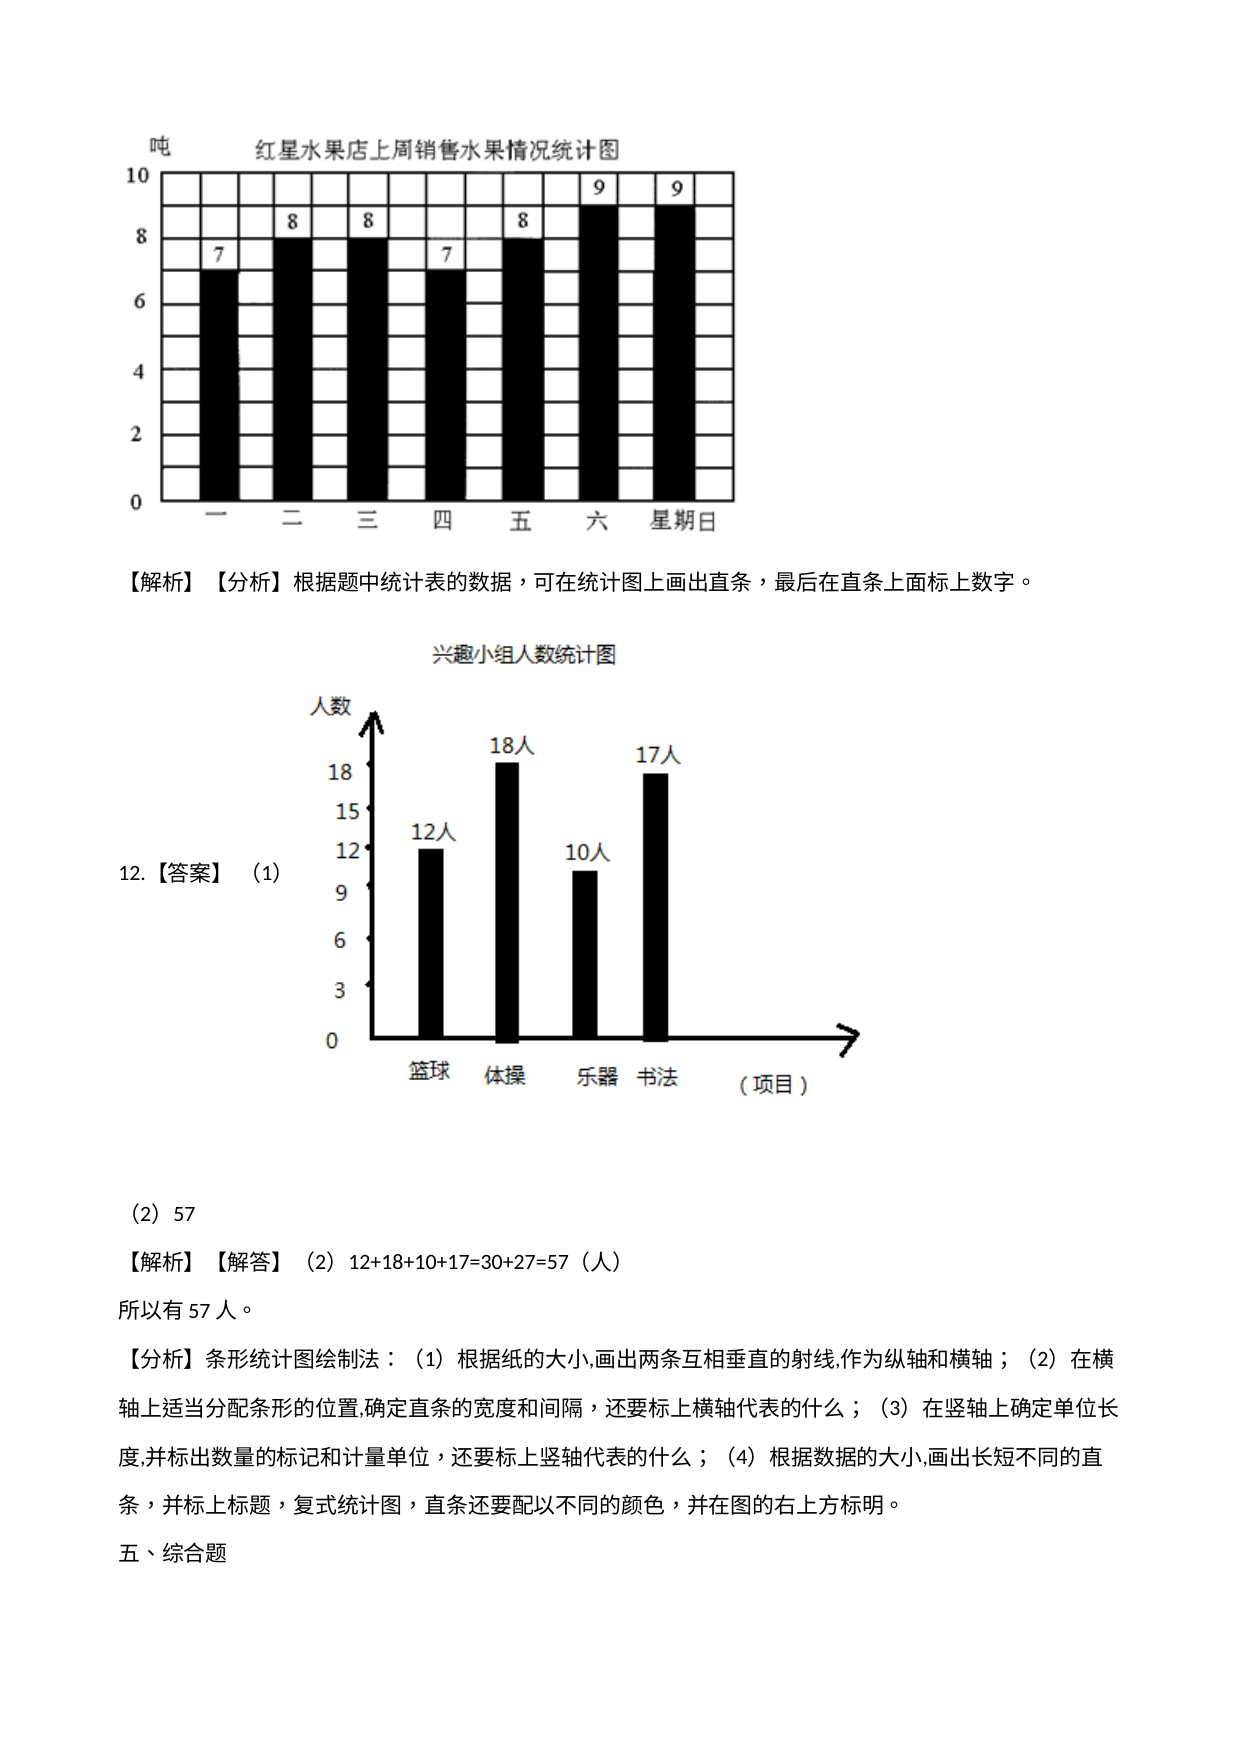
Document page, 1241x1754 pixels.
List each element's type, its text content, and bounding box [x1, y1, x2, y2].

text 【解析】【分析】根据题中统计表的数据，可在统计图上画出直条，最后在直条上面标上数字。 [118, 565, 1122, 598]
text 【解析】【解答】（2）12+18+10+17=30+27=57（人） 所以有57人。 【分析】条形统计图绘制法：（1）根据纸的大小,画出两条互相垂直的射线,作为纵轴和横轴；（2）在横轴上适当分配条形的位置,确定直条的宽度和间隔，还要标上横轴代表的什么；（3）在竖轴上确定单位长度,并标出数量的标记和计量单位，还要标上竖轴代表的什么；（4）根据数据的大小,画出长短不同的直条，并标上标题，复式统计图，直条还要配以不同的颜色，并在图的右上方标明。 [118, 1245, 1122, 1521]
picture [123, 129, 741, 539]
picture [293, 612, 868, 1113]
text 五、综合题 [118, 1536, 1122, 1569]
